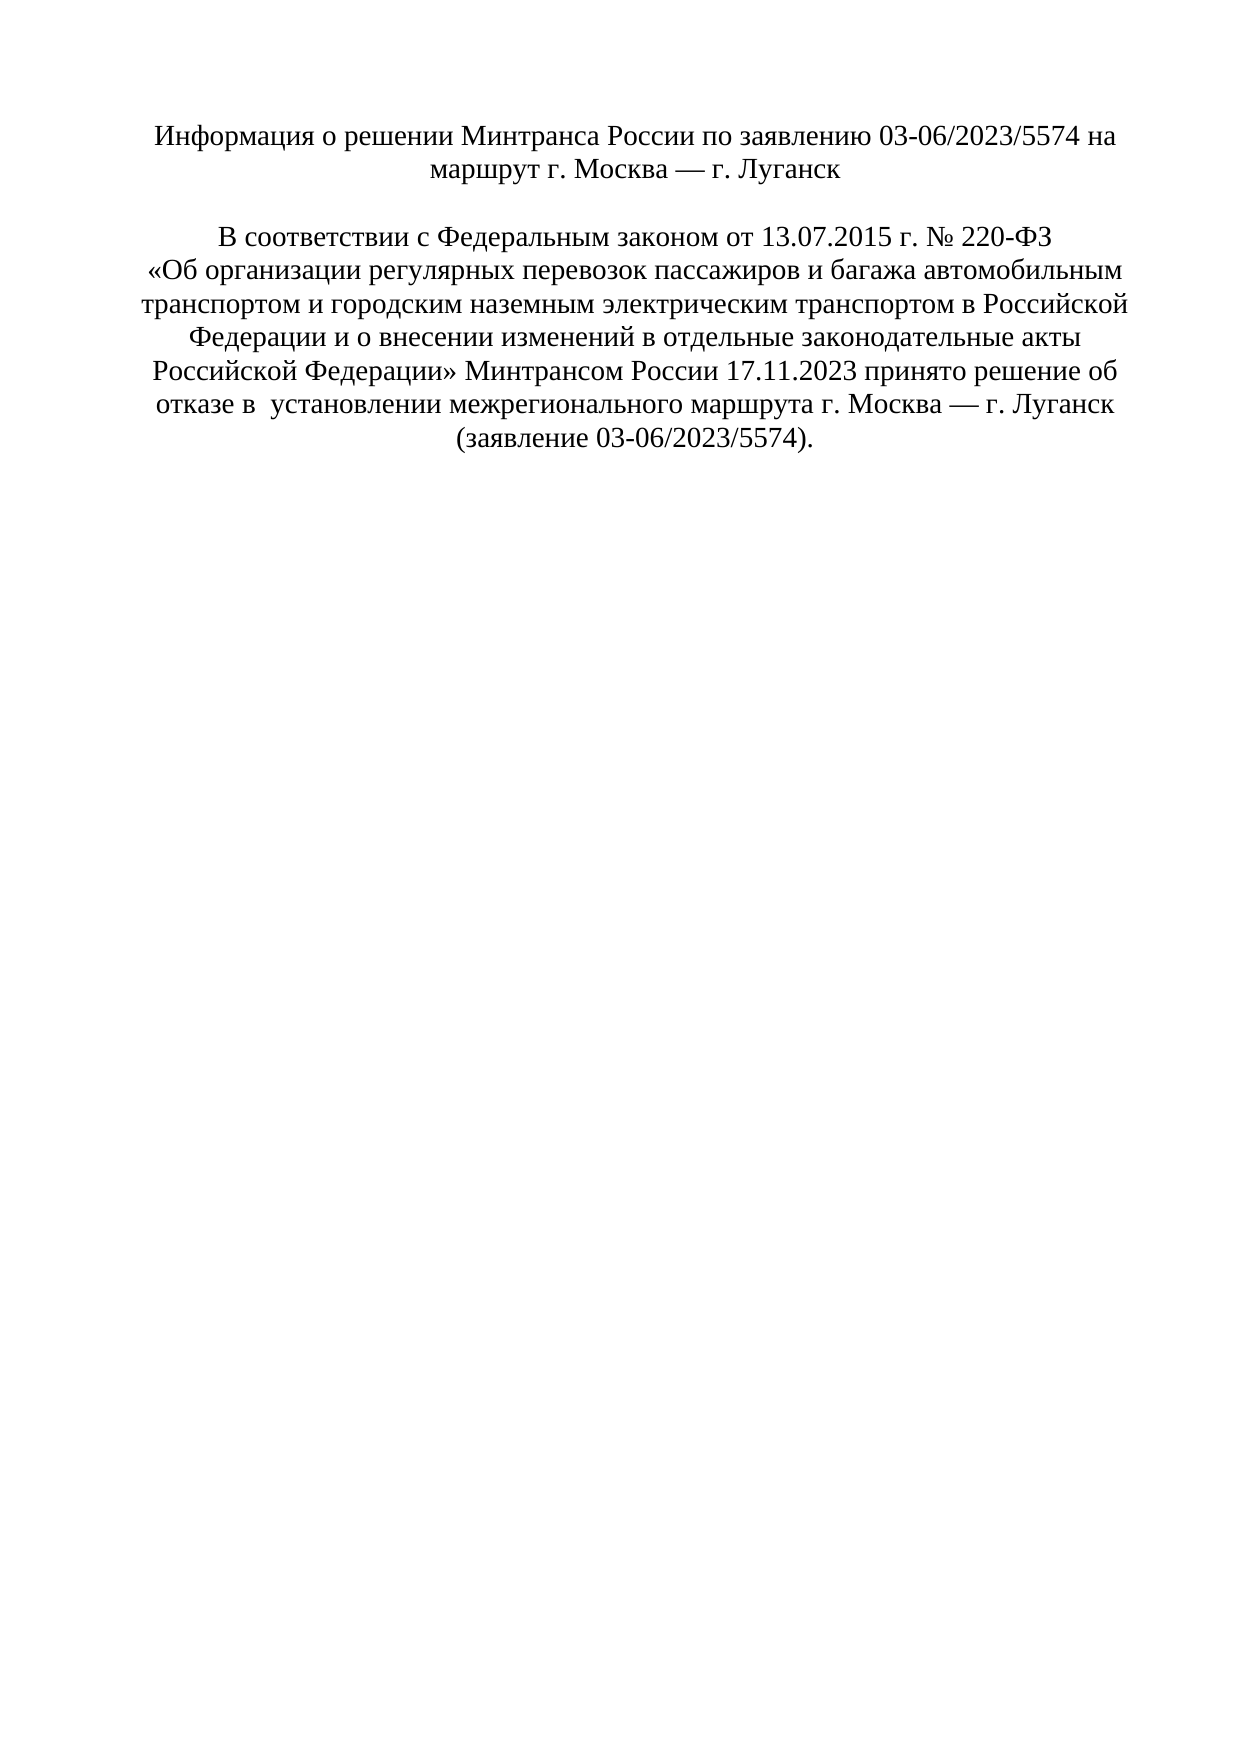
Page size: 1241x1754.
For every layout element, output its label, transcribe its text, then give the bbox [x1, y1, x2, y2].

text В соответствии с Федеральным законом от 13.07.2015 г. № 220-ФЗ «Об организации регулярных перевозок пассажиров и багажа автомобильным транспортом и городским наземным электрическим транспортом в Российской Федерации и о внесении изменений в отдельные законодательные акты Российской Федерации» Минтрансом России 17.11.2023 принято решение об отказе в установлении межрегионального маршрута г. Москва — г. Луганск (заявление 03-06/2023/5574). [118, 219, 1152, 453]
text Информация о решении Минтранса России по заявлению 03-06/2023/5574 на маршрут г. Москва — г. Луганск [118, 118, 1152, 185]
